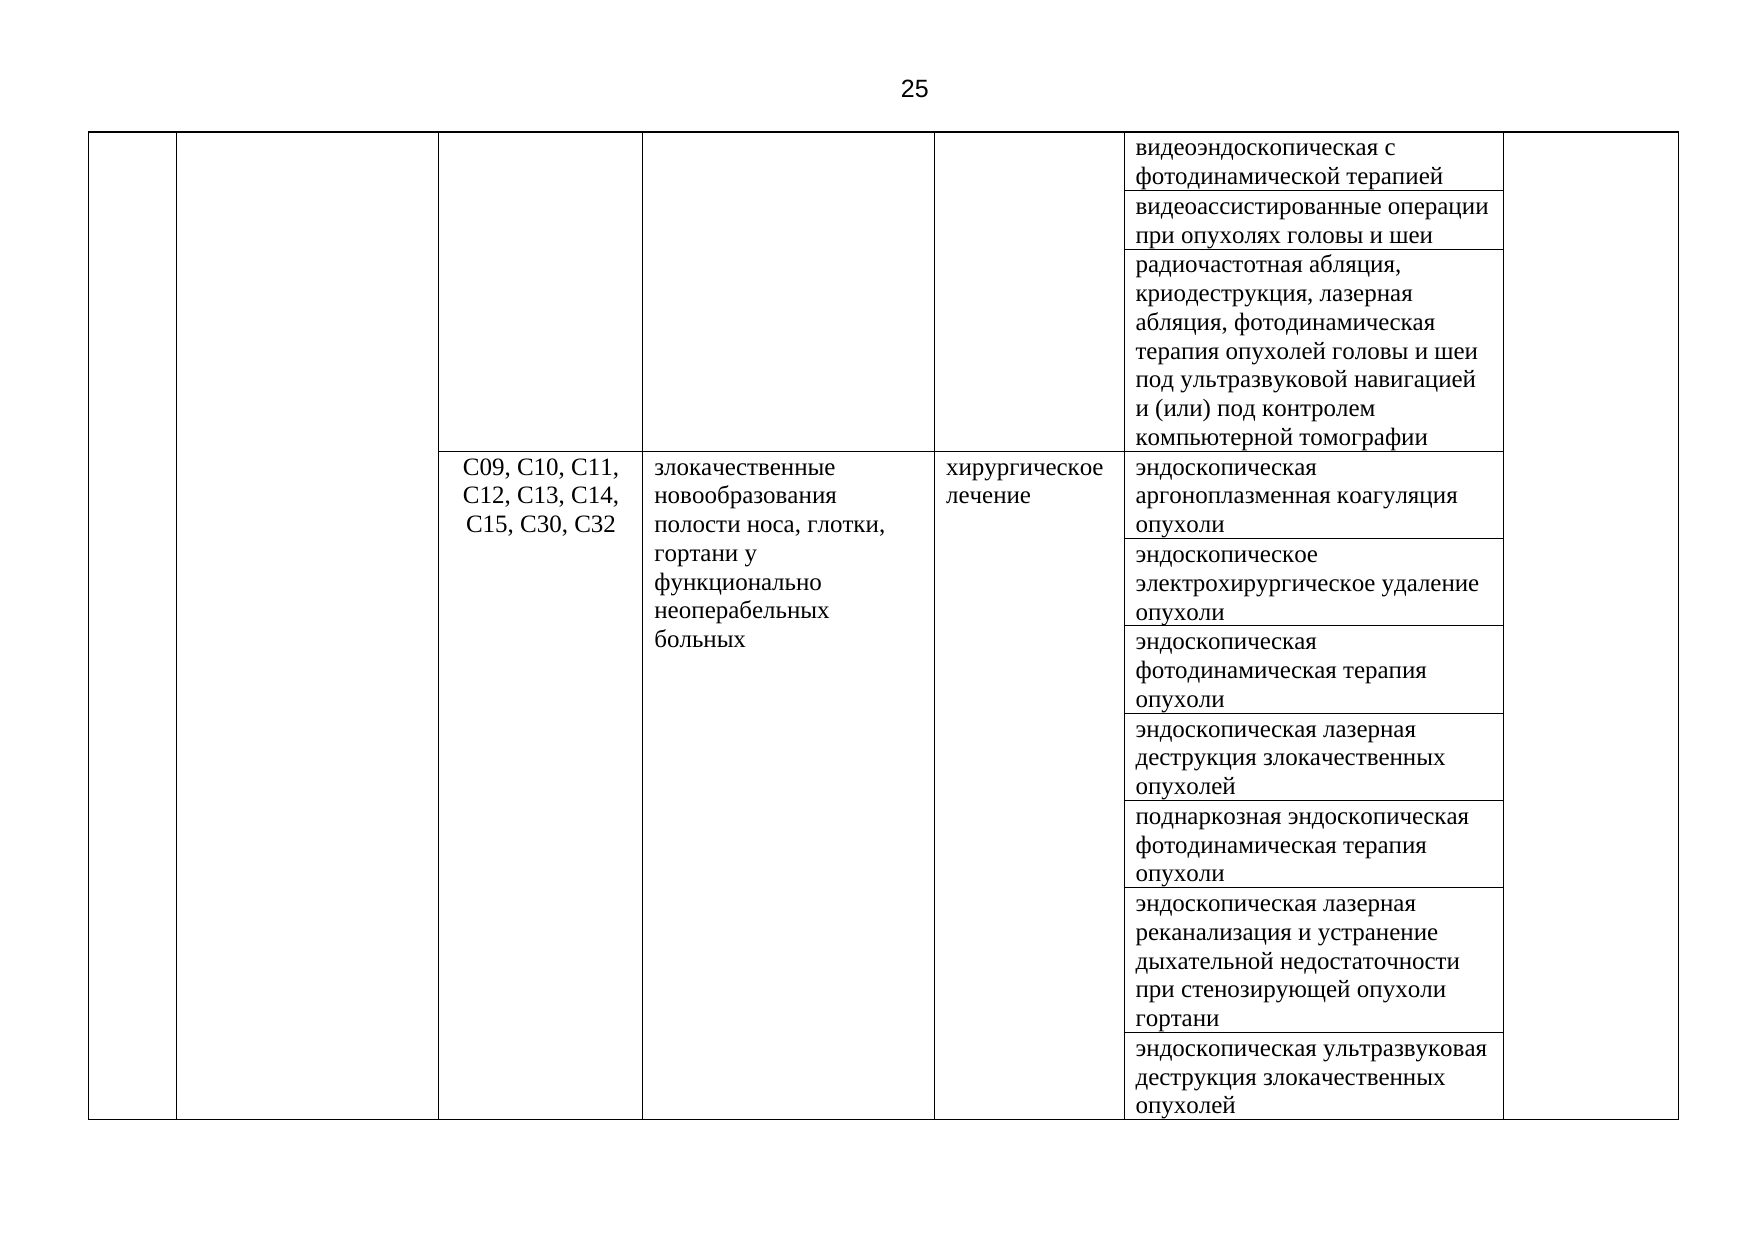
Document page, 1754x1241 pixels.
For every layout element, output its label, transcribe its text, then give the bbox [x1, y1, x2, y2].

table_cell эндоскопическая фотодинамическая терапия опухоли [1125, 626, 1503, 713]
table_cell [1125, 133, 1503, 190]
table_cell радиочастотная абляция, криодеструкция, лазерная абляция, фотодинамическая терапия опухолей головы и шеи под ультразвуковой навигацией и (или) под контролем компьютерной томографии [1125, 250, 1503, 451]
table_cell эндоскопическая аргоноплазменная коагуляция опухоли [1125, 452, 1503, 538]
table_cell злокачественные новообразования полости носа, глотки, гортани у функционально неоперабельных больных [643, 452, 934, 1119]
table_cell эндоскопическое электрохирургическое удаление опухоли [1125, 539, 1503, 625]
table_cell эндоскопическая лазерная деструкция злокачественных опухолей [1125, 714, 1503, 800]
table_cell хирургическое лечение [935, 452, 1124, 1119]
table_cell видеоассистированные операции при опухолях головы и шеи [1125, 191, 1503, 248]
table_cell поднаркозная эндоскопическая фотодинамическая терапия опухоли [1125, 801, 1503, 887]
table_cell эндоскопическая лазерная реканализация и устранение дыхательной недостаточности при стенозирующей опухоли гортани [1125, 888, 1503, 1032]
table_cell С09, С10, С11, С12, С13, С14, С15, С30, С32 [439, 452, 642, 1119]
table_cell эндоскопическая ультразвуковая деструкция злокачественных опухолей [1125, 1033, 1503, 1119]
